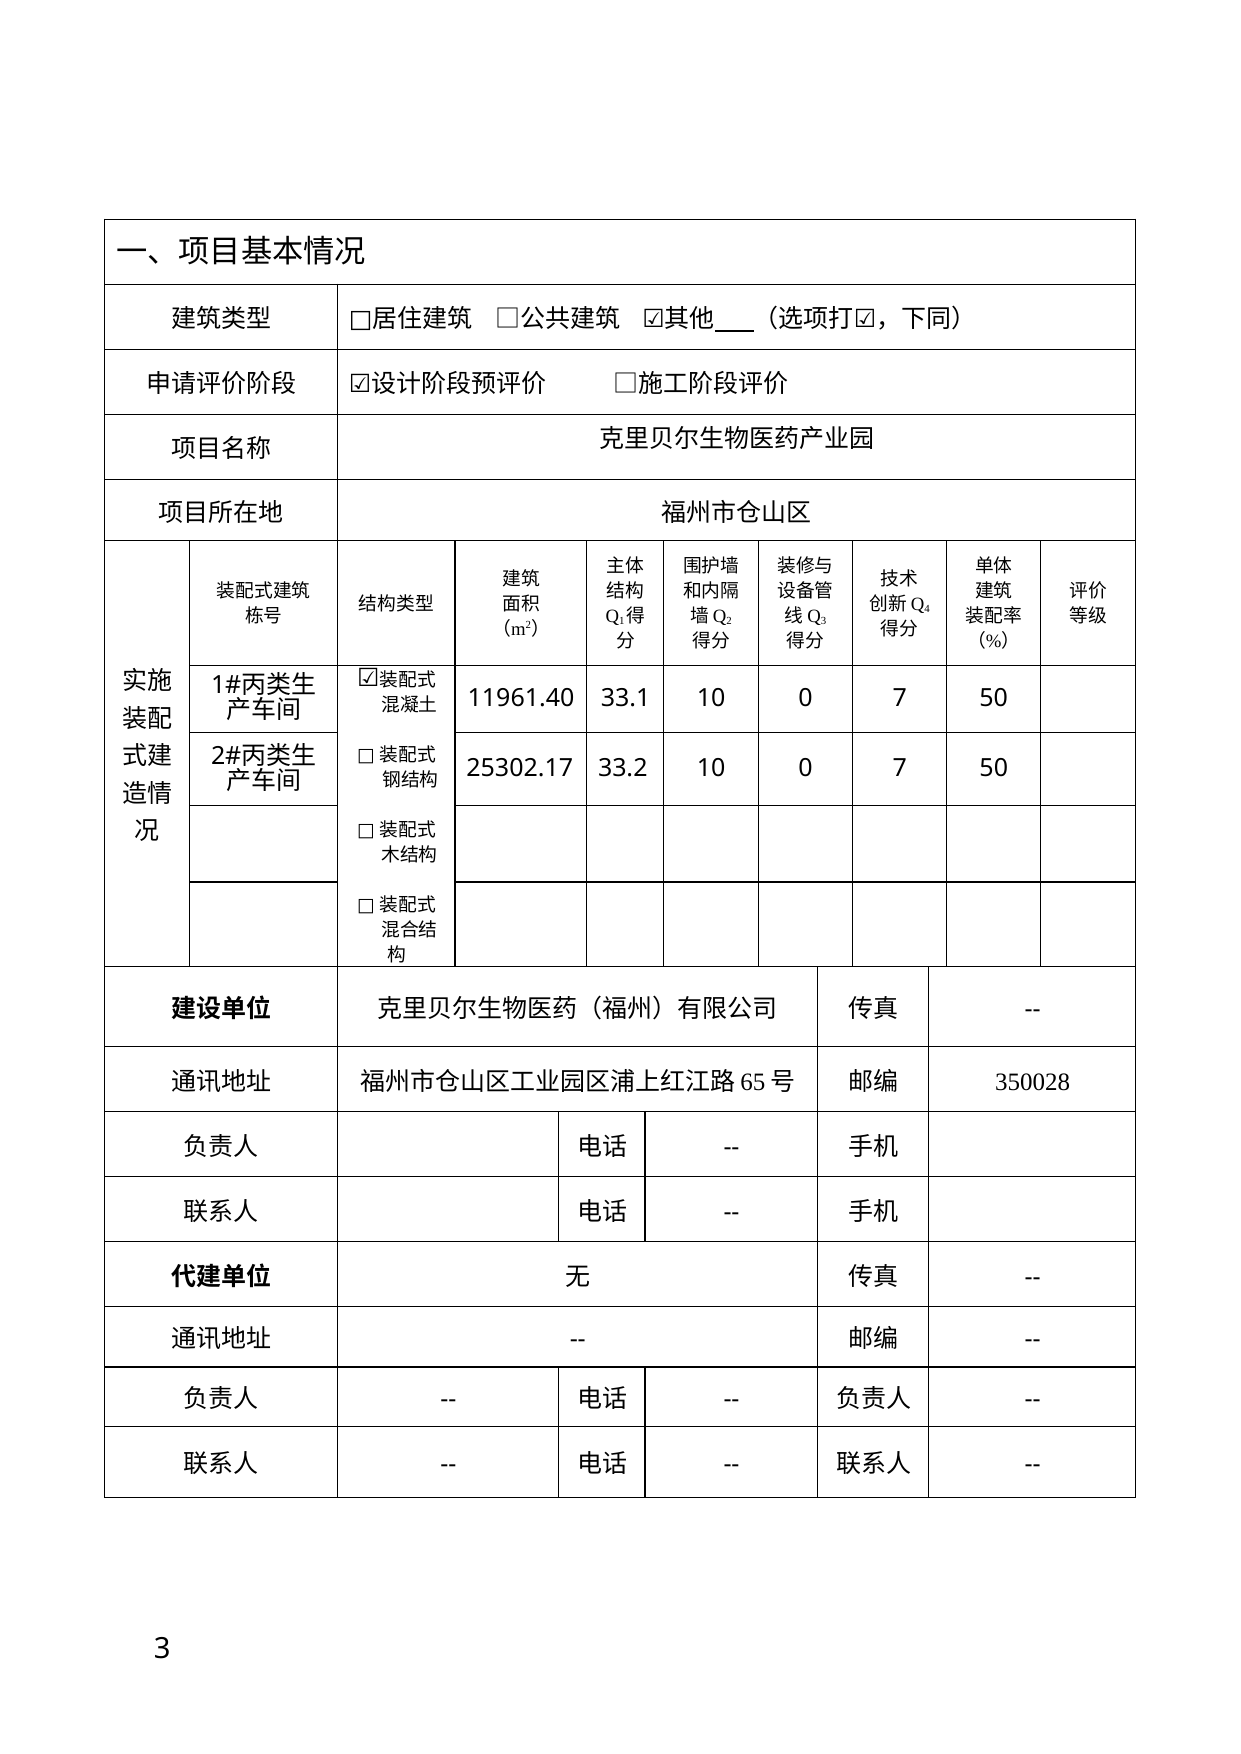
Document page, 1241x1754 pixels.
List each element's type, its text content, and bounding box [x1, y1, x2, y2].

table_cell 福州市仓山区 [338, 480, 1135, 540]
table_cell 负责人 [105, 1368, 337, 1426]
table_cell 0 [759, 733, 852, 805]
table_cell 主体 结构Q1得分 [587, 541, 663, 665]
table_cell 单体 建筑 装配率（%） [947, 541, 1040, 665]
table_cell [456, 883, 586, 966]
table_cell [587, 883, 663, 966]
table_cell [338, 1112, 558, 1176]
table_cell [929, 1177, 1135, 1241]
table_cell [1041, 806, 1135, 881]
table_cell [1041, 733, 1135, 805]
table_cell 联系人 [818, 1427, 928, 1497]
table_cell 邮编 [818, 1307, 928, 1366]
table_cell 11961.40 [456, 666, 586, 732]
table_cell 50 [947, 666, 1040, 732]
table_cell 装修与设备管线Q3 得分 [759, 541, 852, 665]
table_cell ☑设计阶段预评价 □施工阶段评价 [338, 350, 1135, 413]
table_cell -- [929, 1368, 1135, 1426]
table_cell 代建单位 [105, 1242, 337, 1306]
table_cell [759, 883, 852, 966]
table_cell [190, 883, 337, 966]
table_cell [947, 883, 1040, 966]
table_cell 手机 [818, 1177, 928, 1241]
table_cell [853, 883, 946, 966]
table_cell [1041, 666, 1135, 732]
table_cell [456, 806, 586, 881]
table_cell 1#丙类生产车间 [190, 666, 337, 732]
table_cell [664, 883, 758, 966]
table_cell 7 [853, 666, 946, 732]
table_cell [929, 1112, 1135, 1176]
table_cell 0 [759, 666, 852, 732]
table_cell 手机 [818, 1112, 928, 1176]
table_cell 350028 [929, 1047, 1135, 1111]
table_cell 7 [853, 733, 946, 805]
table_cell 克里贝尔生物医药（福州）有限公司 [338, 967, 817, 1046]
table_cell [664, 806, 758, 881]
table_cell 负责人 [105, 1112, 337, 1176]
table_cell 电话 [559, 1112, 644, 1176]
table_cell 联系人 [105, 1177, 337, 1241]
table_cell 传真 [818, 1242, 928, 1306]
table_cell [759, 806, 852, 881]
table_cell 10 [664, 666, 758, 732]
table_cell [853, 806, 946, 881]
table_cell 无 [338, 1242, 817, 1306]
table_cell 25302.17 [456, 733, 586, 805]
table_cell -- [338, 1368, 558, 1426]
table_cell 围护墙和内隔墙Q2 得分 [664, 541, 758, 665]
table_cell 结构类型 [338, 541, 454, 665]
table_cell 33.2 [587, 733, 663, 805]
table_cell ☑装配式 混凝土 □ 装配式 钢结构 □ 装配式 木结构 □ 装配式 混合结构 [338, 666, 454, 966]
table_cell 评价 等级 [1041, 541, 1135, 665]
table_cell 福州市仓山区工业园区浦上红江路65号 [338, 1047, 817, 1111]
table_cell 装配式建筑 栋号 [190, 541, 337, 665]
table_cell □居住建筑 □公共建筑 ☑其他 （选项打☑，下同） [338, 285, 1135, 348]
table_cell -- [646, 1368, 817, 1426]
table_cell 邮编 [818, 1047, 928, 1111]
table_cell 技术 创新Q4得分 [853, 541, 946, 665]
table_cell -- [929, 1242, 1135, 1306]
table_cell -- [646, 1427, 817, 1497]
table_cell -- [929, 967, 1135, 1046]
table_cell -- [646, 1112, 817, 1176]
table_cell 传真 [818, 967, 928, 1046]
table_cell 项目名称 [105, 415, 337, 478]
table_cell [190, 806, 337, 881]
table_cell 电话 [559, 1177, 644, 1241]
table_cell [1041, 883, 1135, 966]
table_cell 电话 [559, 1427, 644, 1497]
table_cell -- [929, 1307, 1135, 1366]
table_cell 电话 [559, 1368, 644, 1426]
table_cell 通讯地址 [105, 1307, 337, 1366]
table_cell 申请评价阶段 [105, 350, 337, 413]
table_cell 项目所在地 [105, 480, 337, 540]
table_cell [587, 806, 663, 881]
table_cell 负责人 [818, 1368, 928, 1426]
table_cell 联系人 [105, 1427, 337, 1497]
table_cell -- [929, 1427, 1135, 1497]
table_cell 建筑 面积 （m2） [456, 541, 586, 665]
table_cell 克里贝尔生物医药产业园 [338, 415, 1135, 478]
table_cell 建筑类型 [105, 285, 337, 348]
table_cell 实施装配式建造情况 [105, 541, 189, 966]
table_cell -- [338, 1427, 558, 1497]
table_cell -- [338, 1307, 817, 1366]
table_cell 2#丙类生产车间 [190, 733, 337, 805]
table_cell 33.1 [587, 666, 663, 732]
table_cell 10 [664, 733, 758, 805]
table_header 一、项目基本情况 [105, 220, 1135, 283]
table_cell [338, 1177, 558, 1241]
table_cell -- [646, 1177, 817, 1241]
table_cell 50 [947, 733, 1040, 805]
table_cell [947, 806, 1040, 881]
table_cell 通讯地址 [105, 1047, 337, 1111]
table_cell 建设单位 [105, 967, 337, 1046]
